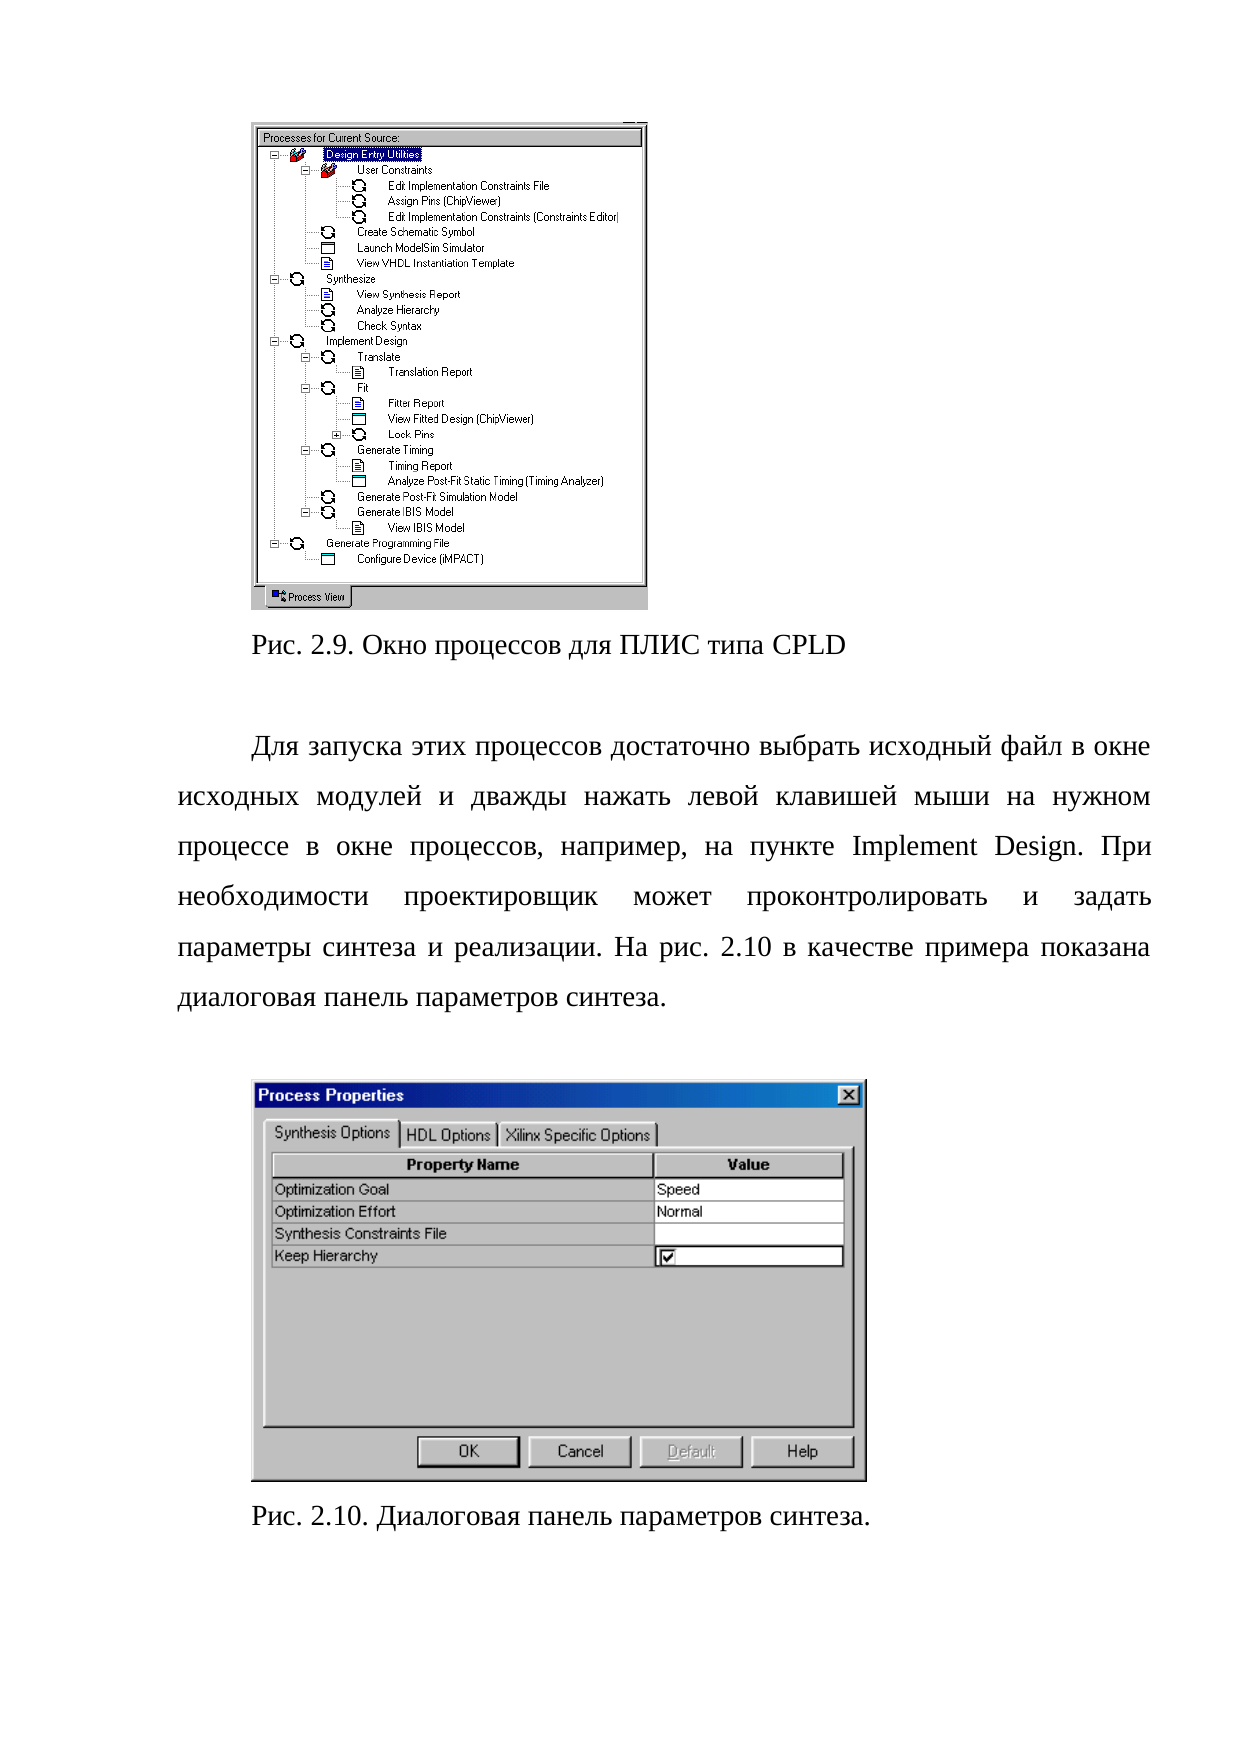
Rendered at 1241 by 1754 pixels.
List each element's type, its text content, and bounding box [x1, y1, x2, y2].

picture [251, 122, 648, 611]
text Рис. 2.10. Диалоговая панель параметров синтеза. [177, 1498, 1152, 1532]
text Для запуска этих процессов достаточно выбрать исходный файл в окне исходных модулей и дважды нажать левой клавишей мыши на нужном процессе в окне процессов, например, на пункте Implement Design. При необходимости проектировщик может проконтролировать и задать параметры синтеза и реализации. На рис. 2.10 в качестве примера показана диалоговая панель параметров синтеза. [177, 728, 1152, 1013]
text Рис. 2.9. Окно процессов для ПЛИС типа CPLD [177, 627, 1152, 661]
picture [251, 1079, 867, 1482]
